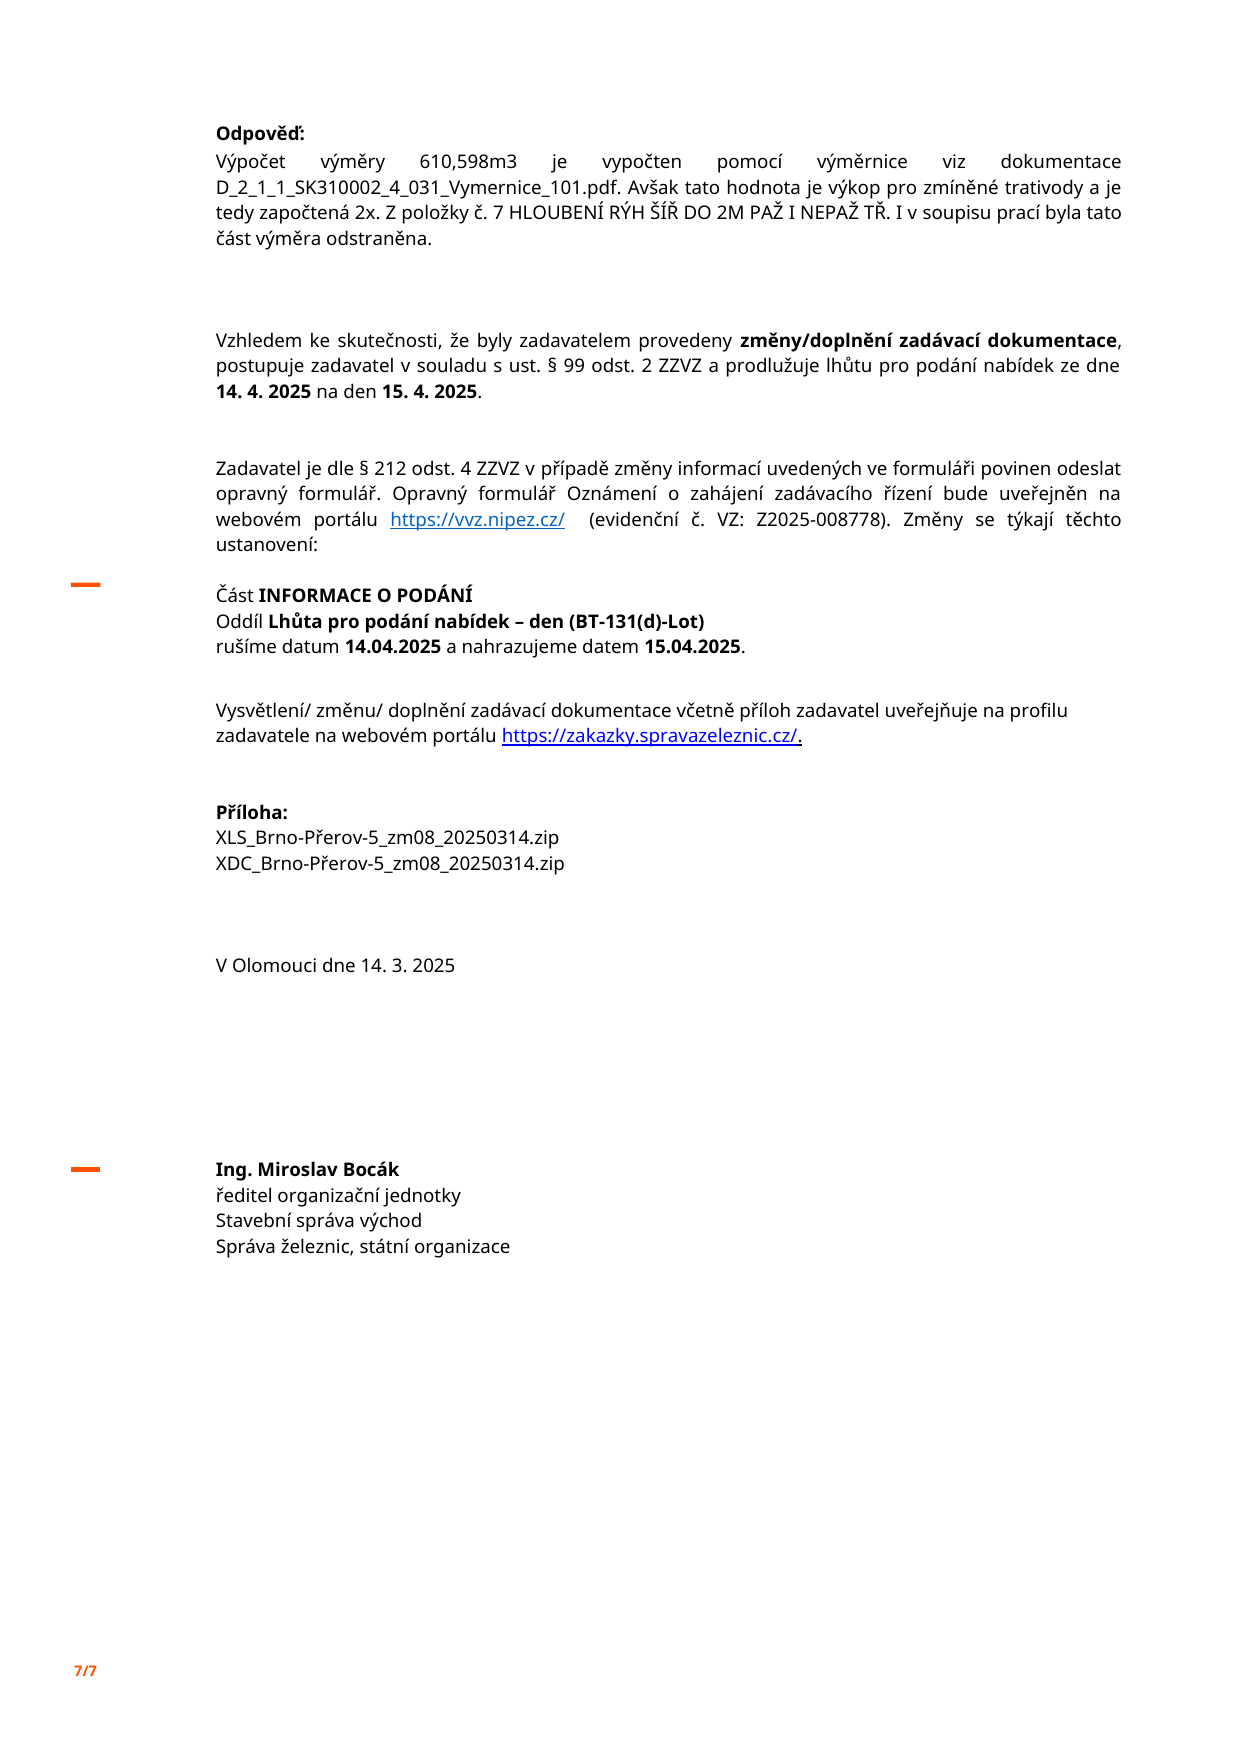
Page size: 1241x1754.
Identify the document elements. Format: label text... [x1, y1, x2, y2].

text Oddíl Lhůta pro podání nabídek – den (BT-131(d)-Lot) [216, 608, 1122, 633]
text Správa železnic, státní organizace [216, 1233, 1122, 1258]
text ředitel organizační jednotky [216, 1182, 1122, 1207]
text Stavební správa východ [216, 1207, 1122, 1233]
text Ing. Miroslav Bocák [216, 1156, 1122, 1182]
text XDC_Brno-Přerov-5_zm08_20250314.zip [216, 850, 1122, 876]
text Část INFORMACE O PODÁNÍ [216, 582, 1122, 608]
text Odpověď: [216, 121, 1122, 146]
text XLS_Brno-Přerov-5_zm08_20250314.zip [216, 825, 1122, 850]
list Vzhledem ke skutečnosti, že byly zadavatelem provedeny změny/doplnění zadávací dokumentace, postupuje zadavatel v souladu s ust. § 99 odst. 2 ZZVZ a prodlužuje lhůtu pro podání nabídek ze dne 14. 4. 2025 na den 15. 4. 2025. [216, 327, 1122, 404]
text V Olomouci dne 14. 3. 2025 [216, 952, 1122, 978]
text Vysvětlení/ změnu/ doplnění zadávací dokumentace včetně příloh zadavatel uveřejňuje na profilu zadavatele na webovém portálu https://zakazky.spravazeleznic.cz/. [216, 697, 1122, 748]
text rušíme datum 14.04.2025 a nahrazujeme datem 15.04.2025. [216, 633, 1122, 659]
text Příloha: [216, 799, 1122, 825]
text Výpočet výměry 610,598m3 je vypočten pomocí výměrnice viz dokumentace D_2_1_1_SK310002_4_031_Vymernice_101.pdf. Avšak tato hodnota je výkop pro zmíněné trativody a je tedy započtená 2x. Z položky č. 7 HLOUBENÍ RÝH ŠÍŘ DO 2M PAŽ I NEPAŽ TŘ. I v soupisu prací byla tato část výměra odstraněna. [216, 149, 1122, 251]
text Zadavatel je dle § 212 odst. 4 ZZVZ v případě změny informací uvedených ve formuláři povinen odeslat opravný formulář. Opravný formulář Oznámení o zahájení zadávacího řízení bude uveřejněn na webovém portálu https://vvz.nipez.cz/ (evidenční č. VZ: Z2025-008778). Změny se týkají těchto ustanovení: [216, 455, 1122, 557]
